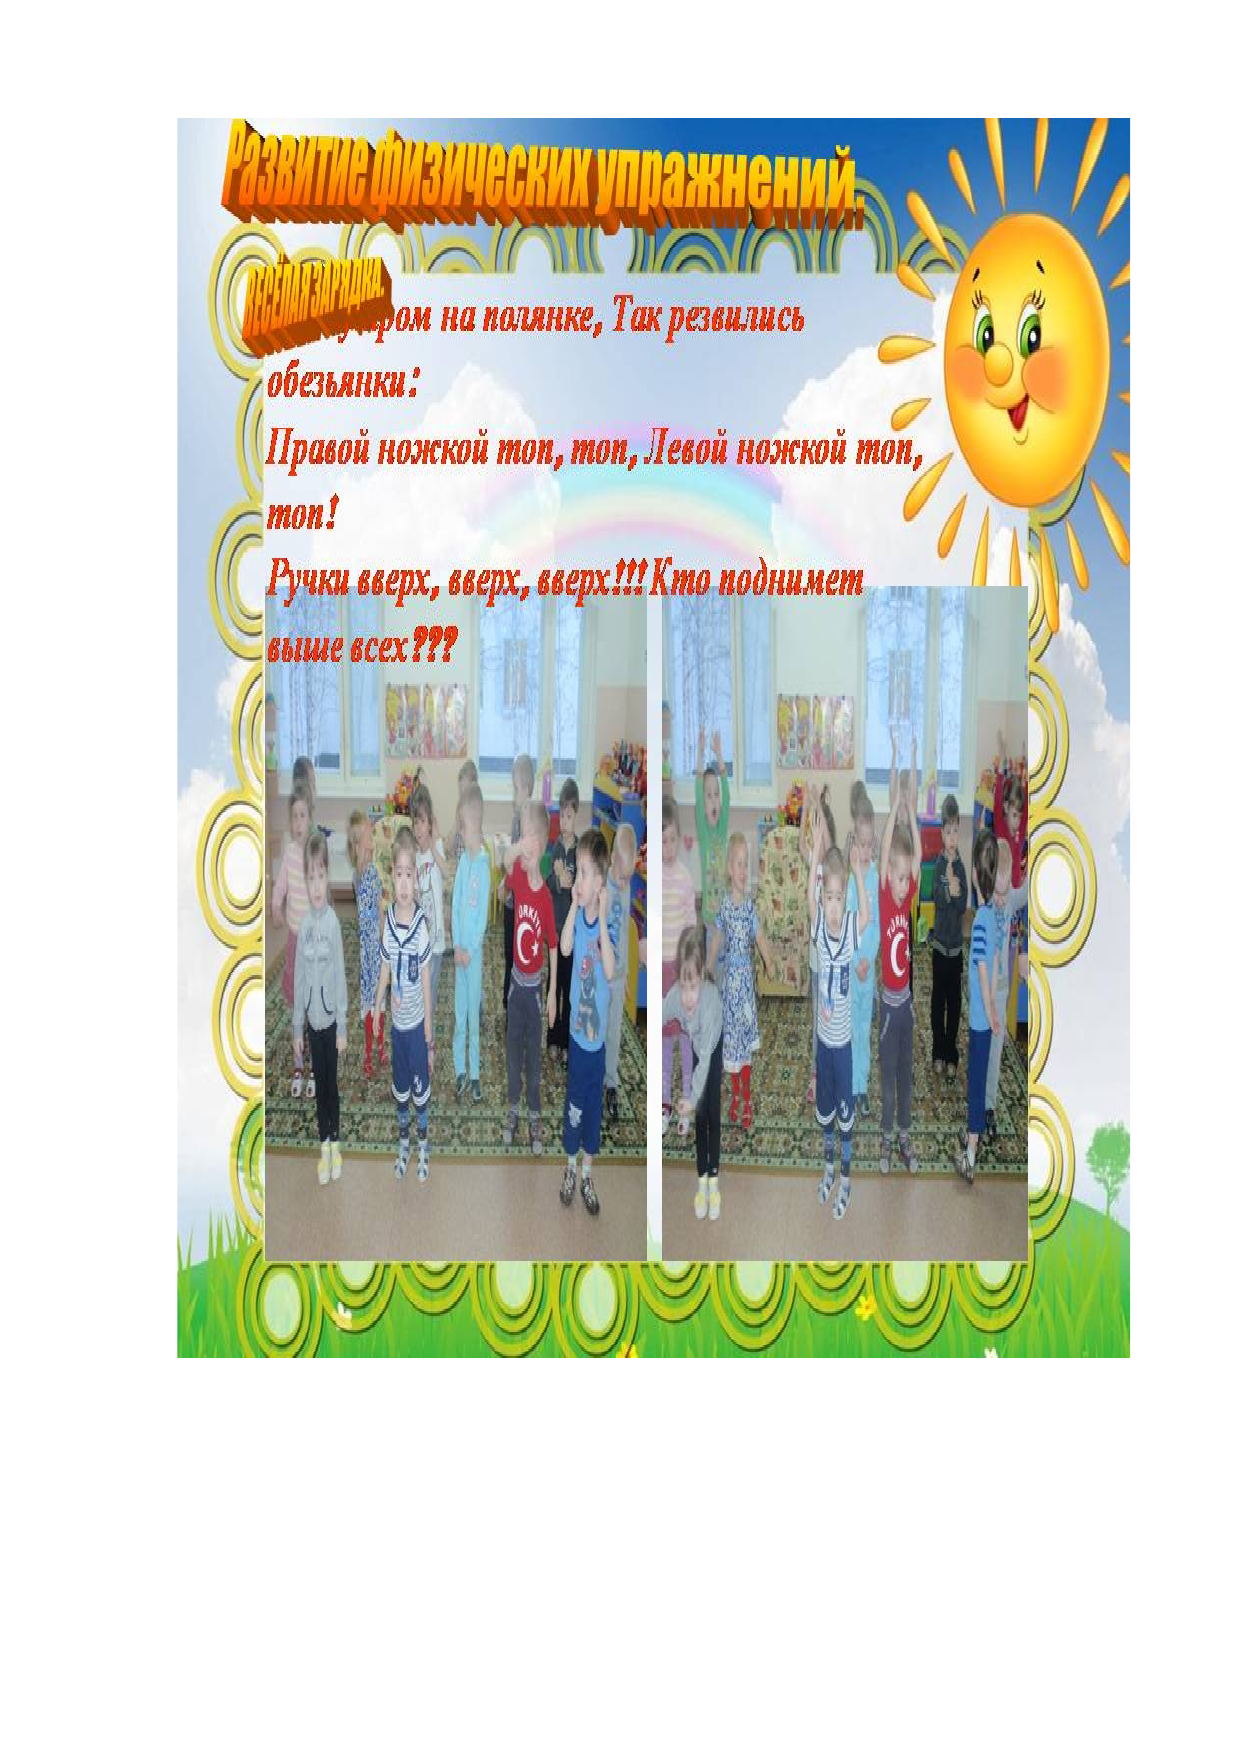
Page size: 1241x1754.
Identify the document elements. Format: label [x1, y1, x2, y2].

picture [177, 118, 1131, 1358]
